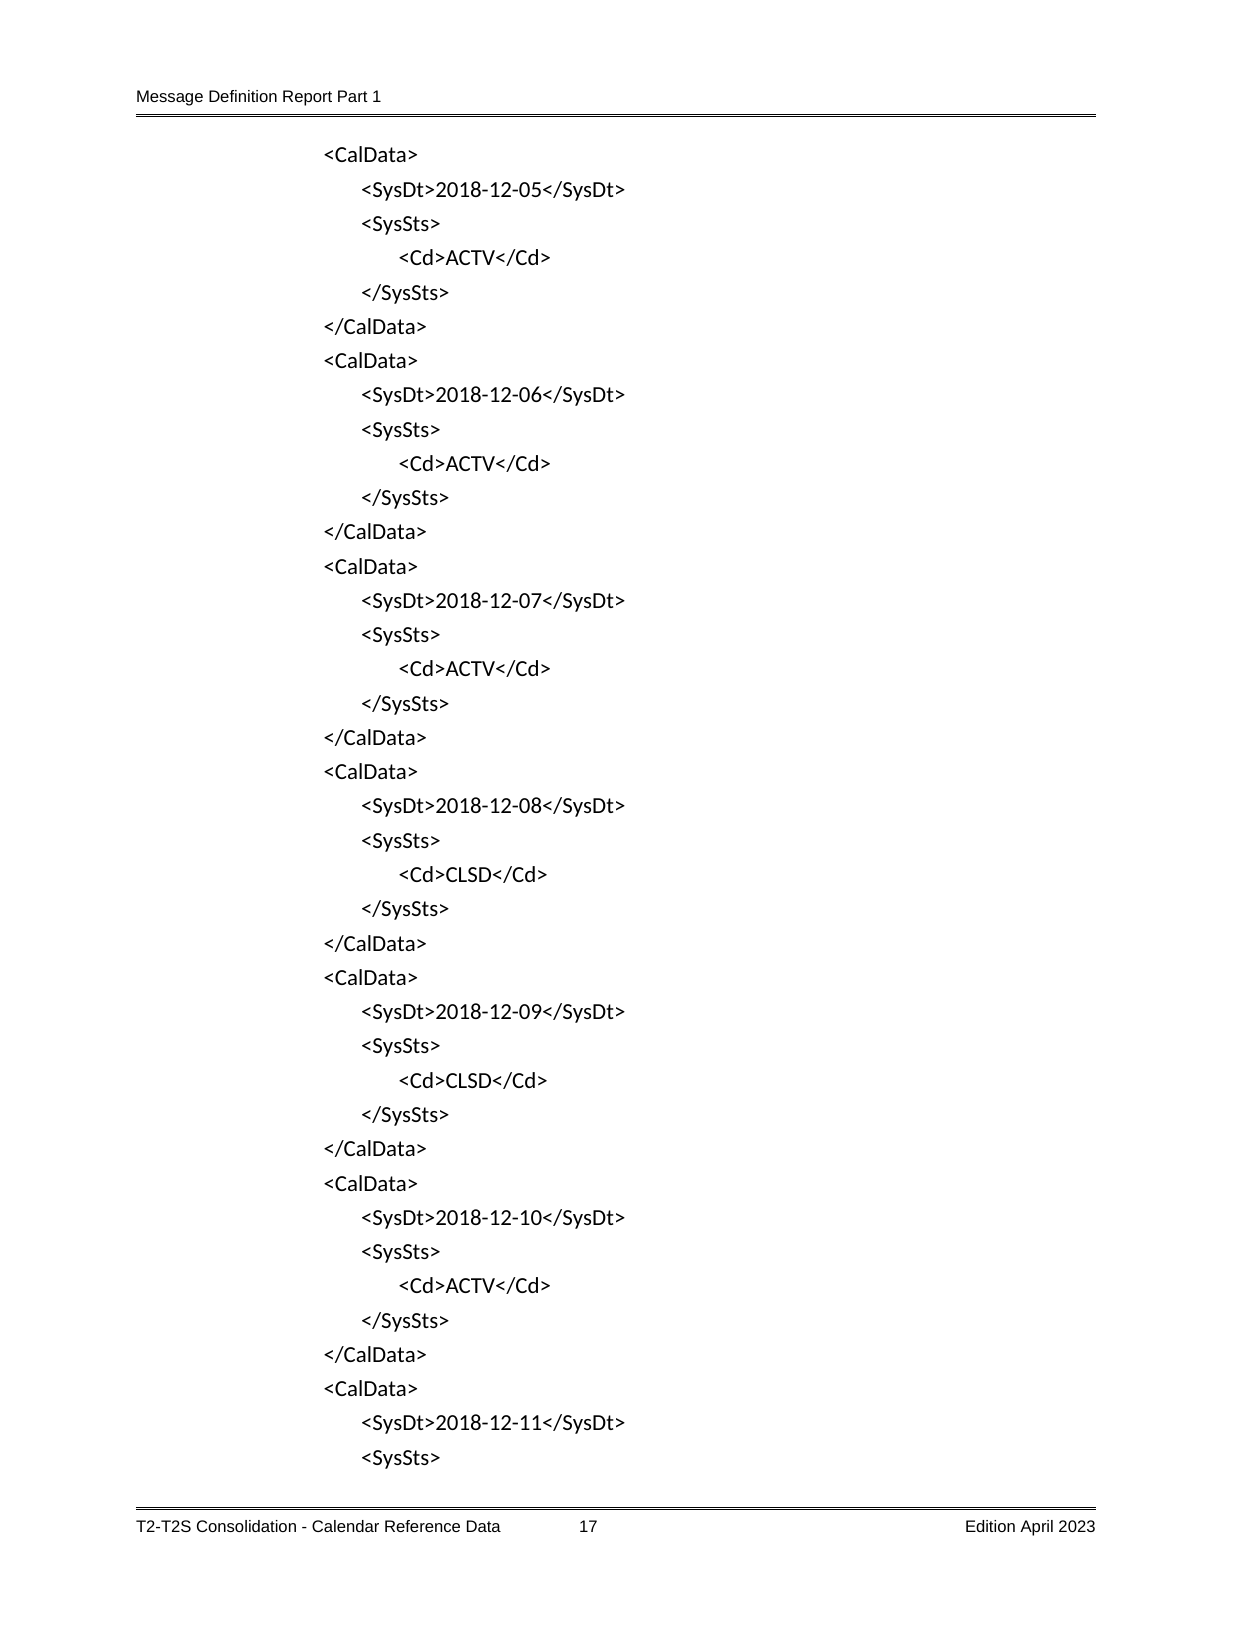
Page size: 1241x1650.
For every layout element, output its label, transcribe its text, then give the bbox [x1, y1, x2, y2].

text </SysSts> [136, 1100, 1104, 1128]
text <SysDt>2018-12-09</SysDt> [136, 997, 1104, 1025]
text <SysSts> [136, 826, 1104, 854]
text </SysSts> [136, 1306, 1104, 1334]
text <CalData> [136, 1169, 1104, 1197]
text <SysDt>2018-12-11</SysDt> [136, 1408, 1104, 1437]
text <CalData> [136, 552, 1104, 580]
text <SysSts> [136, 1032, 1104, 1059]
text <CalData> [136, 346, 1104, 374]
text </SysSts> [136, 483, 1104, 511]
text <SysDt>2018-12-10</SysDt> [136, 1203, 1104, 1231]
text </CalData> [136, 1134, 1104, 1162]
text <SysDt>2018-12-06</SysDt> [136, 380, 1104, 408]
text <CalData> [136, 1374, 1104, 1402]
text <CalData> [136, 757, 1104, 785]
text <SysSts> [136, 415, 1104, 443]
text <Cd>ACTV</Cd> [136, 654, 1104, 683]
text <SysDt>2018-12-07</SysDt> [136, 586, 1104, 614]
text <SysSts> [136, 620, 1104, 648]
text <Cd>ACTV</Cd> [136, 1271, 1104, 1299]
text <Cd>CLSD</Cd> [136, 860, 1104, 888]
text <SysDt>2018-12-08</SysDt> [136, 792, 1104, 820]
text <CalData> [136, 141, 1104, 168]
text </SysSts> [136, 689, 1104, 717]
text <CalData> [136, 963, 1104, 991]
text <SysSts> [136, 1443, 1104, 1471]
text <Cd>CLSD</Cd> [136, 1066, 1104, 1094]
text </CalData> [136, 723, 1104, 751]
text </CalData> [136, 929, 1104, 957]
text </CalData> [136, 312, 1104, 340]
text </CalData> [136, 517, 1104, 546]
text <SysSts> [136, 1237, 1104, 1265]
text <Cd>ACTV</Cd> [136, 449, 1104, 477]
text </SysSts> [136, 894, 1104, 922]
text <SysDt>2018-12-05</SysDt> [136, 175, 1104, 203]
text <Cd>ACTV</Cd> [136, 243, 1104, 271]
text <SysSts> [136, 209, 1104, 237]
text </CalData> [136, 1340, 1104, 1368]
text </SysSts> [136, 278, 1104, 306]
